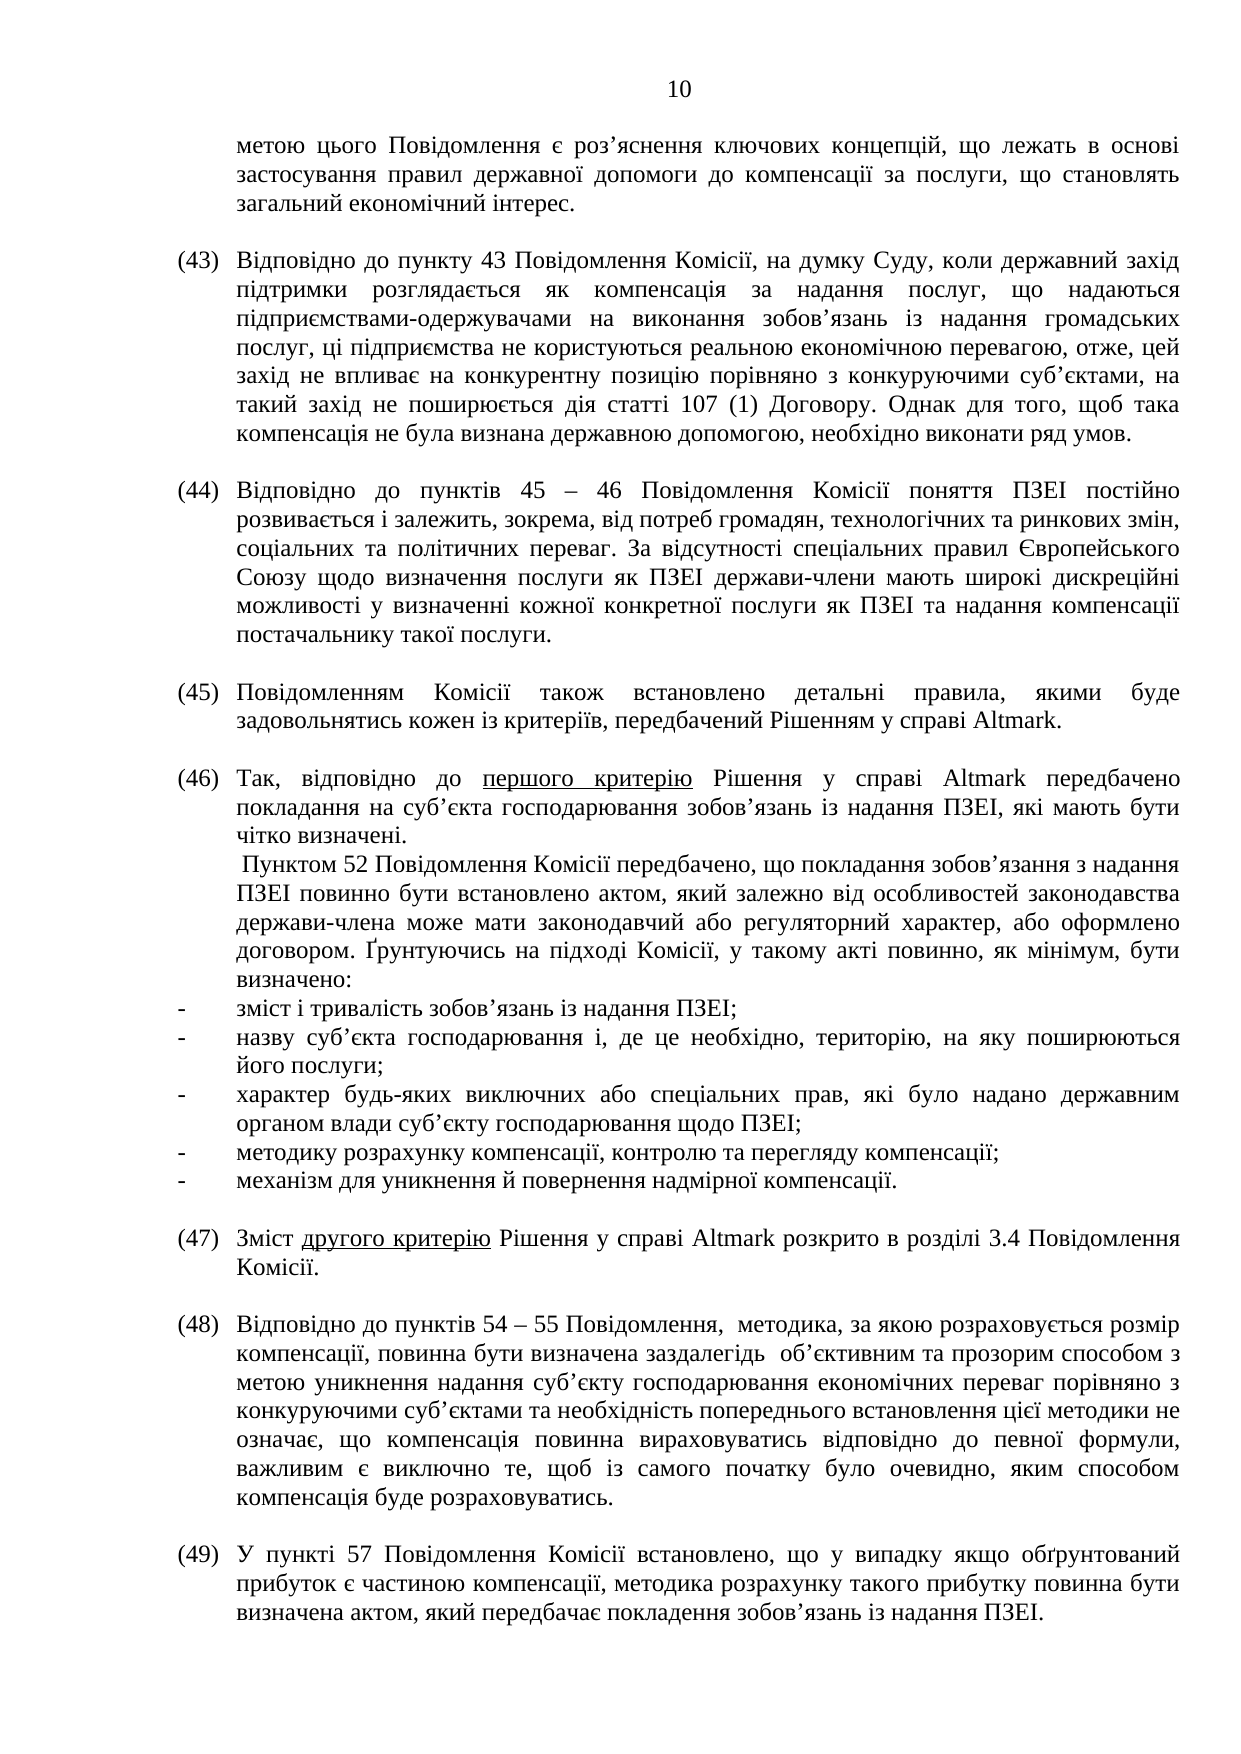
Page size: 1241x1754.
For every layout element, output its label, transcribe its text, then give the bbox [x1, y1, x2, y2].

text Пунктом 52 Повідомлення Комісії передбачено, що покладання зобов’язання з надання ПЗЕІ повинно бути встановлено актом, який залежно від особливостей законодавства держави-члена може мати законодавчий або регуляторний характер, або оформлено договором. Ґрунтуючись на підході Комісії, у такому акті повинно, як мінімум, бути визначено: [177, 849, 1181, 993]
list Відповідно до пункту 43 Повідомлення Комісії, на думку Суду, коли державний захід підтримки розглядається як компенсація за надання послуг, що надаються підприємствами-одержувачами на виконання зобов’язань із надання громадських послуг, ці підприємства не користуються реальною економічною перевагою, отже, цей захід не впливає на конкурентну позицію порівняно з конкуруючими суб’єктами, на такий захід не поширюється дія статті 107 (1) Договору. Однак для того, щоб така компенсація не була визнана державною допомогою, необхідно виконати ряд умов. [177, 246, 1181, 447]
list Відповідно до пунктів 54 – 55 Повідомлення, методика, за якою розраховується розмір компенсації, повинна бути визначена заздалегідь об’єктивним та прозорим способом з метою уникнення надання суб’єкту господарювання економічних переваг порівняно з конкуруючими суб’єктами та необхідність попереднього встановлення цієї методики не означає, що компенсація повинна вираховуватись відповідно до певної формули, важливим є виключно те, щоб із самого початку було очевидно, яким способом компенсація буде розраховуватись. [177, 1309, 1181, 1511]
list Так, відповідно до першого критерію Рішення у справі Altmark передбачено покладання на суб’єкта господарювання зобов’язань із надання ПЗЕІ, які мають бути чітко визначені. [177, 763, 1181, 849]
list характер будь-яких виключних або спеціальних прав, які було надано державним органом влади суб’єкту господарювання щодо ПЗЕІ; [177, 1079, 1181, 1137]
list Відповідно до пунктів 45 – 46 Повідомлення Комісії поняття ПЗЕІ постійно розвивається і залежить, зокрема, від потреб громадян, технологічних та ринкових змін, соціальних та політичних переваг. За відсутності спеціальних правил Європейського Союзу щодо визначення послуги як ПЗЕІ держави-члени мають широкі дискреційні можливості у визначенні кожної конкретної послуги як ПЗЕІ та надання компенсації постачальнику такої послуги. [177, 476, 1181, 648]
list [177, 131, 1181, 217]
list Зміст другого критерію Рішення у справі Altmark розкрито в розділі 3.4 Повідомлення Комісії. [177, 1223, 1181, 1281]
list Повідомленням Комісії також встановлено детальні правила, якими буде задовольнятись кожен із критеріїв, передбачений Рішенням у справі Altmark. [177, 677, 1181, 734]
list методику розрахунку компенсації, контролю та перегляду компенсації; [177, 1137, 1181, 1166]
list механізм для уникнення й повернення надмірної компенсації. [177, 1166, 1181, 1194]
list У пункті 57 Повідомлення Комісії встановлено, що у випадку якщо обґрунтований прибуток є частиною компенсації, методика розрахунку такого прибутку повинна бути визначена актом, який передбачає покладення зобов’язань із надання ПЗЕІ. [177, 1539, 1181, 1626]
list назву суб’єкта господарювання і, де це необхідно, територію, на яку поширюються його послуги; [177, 1022, 1181, 1079]
list зміст і тривалість зобов’язань із надання ПЗЕІ; [177, 993, 1181, 1022]
